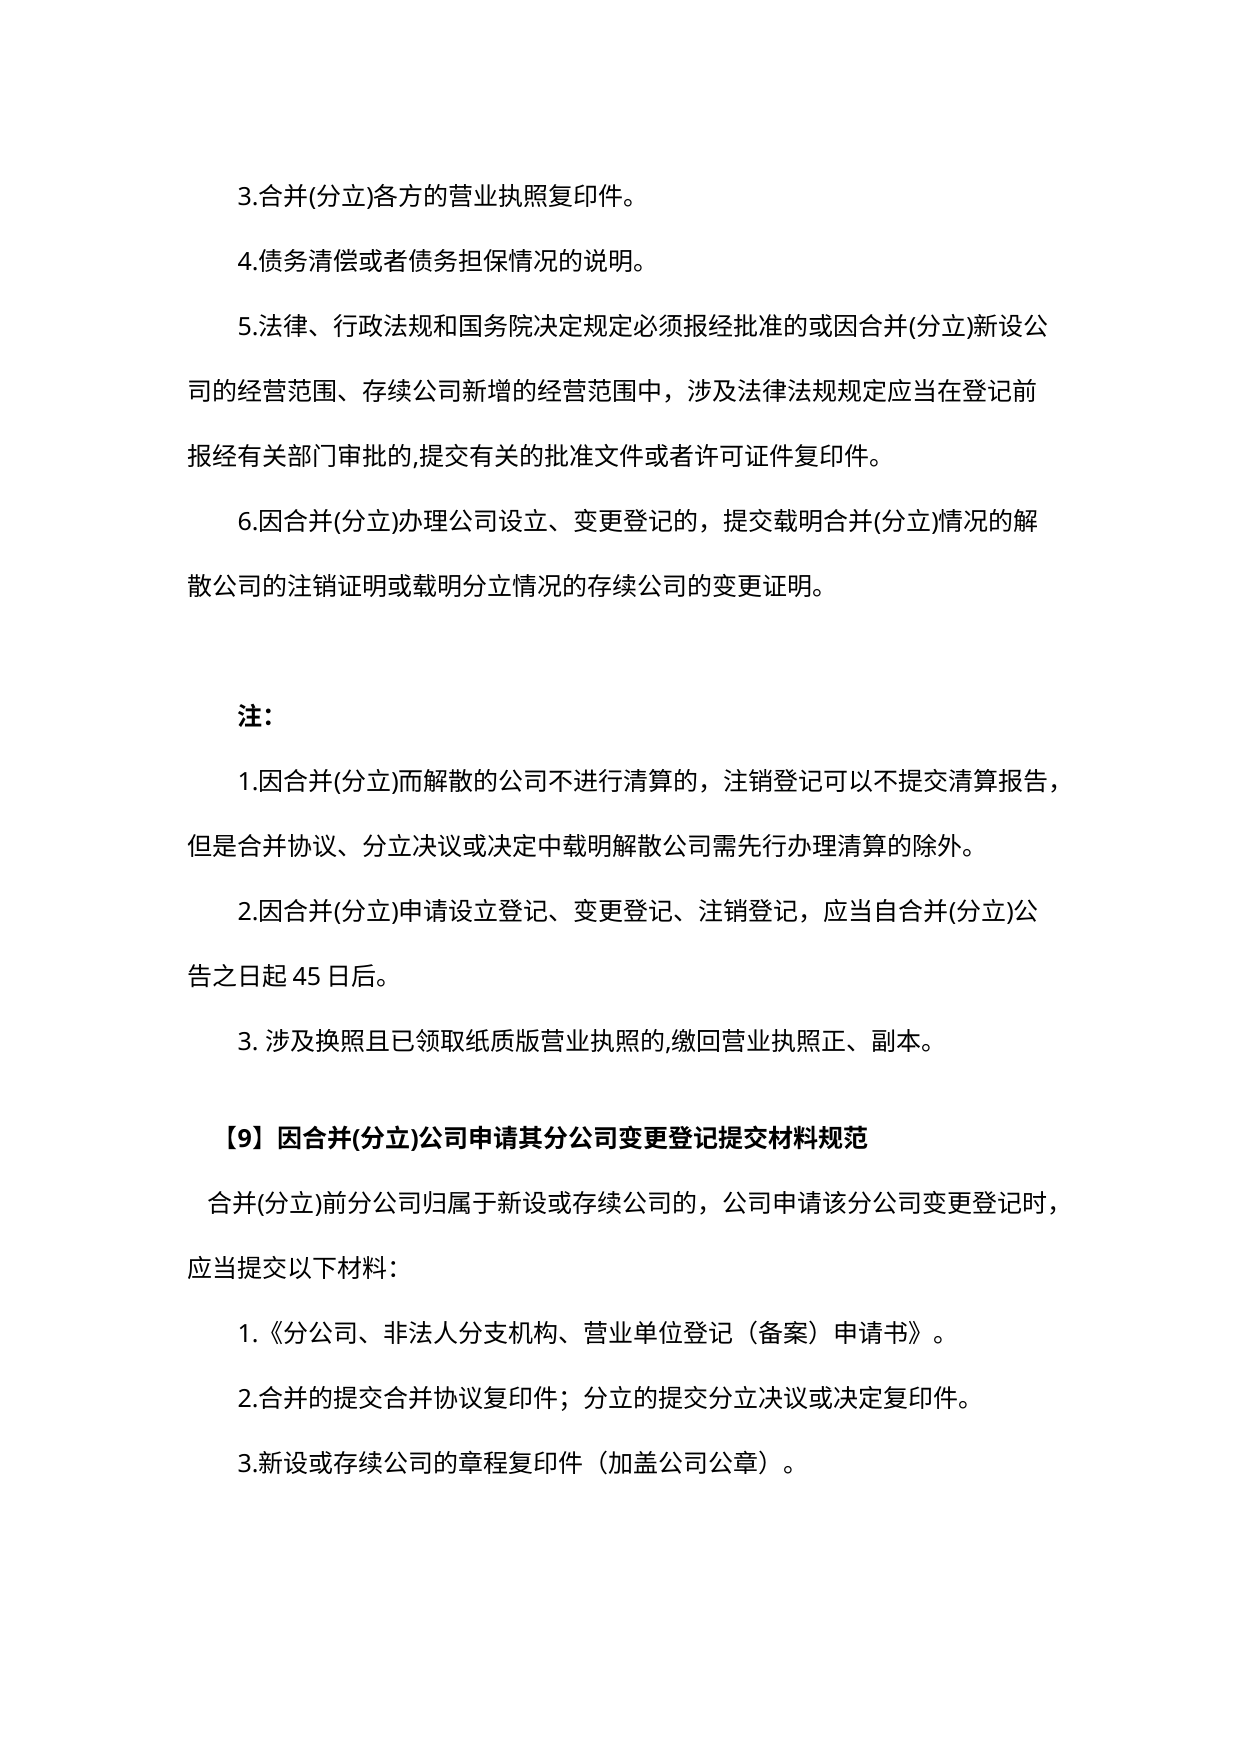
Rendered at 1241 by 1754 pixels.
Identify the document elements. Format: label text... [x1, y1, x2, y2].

text 注： [187, 682, 1053, 747]
text 1.因合并(分立)而解散的公司不进行清算的，注销登记可以不提交清算报告，但是合并协议、分立决议或决定中载明解散公司需先行办理清算的除外。 [187, 747, 1053, 877]
text 【9】因合并(分立)公司申请其分公司变更登记提交材料规范 [187, 1104, 1053, 1169]
text 2.因合并(分立)申请设立登记、变更登记、注销登记，应当自合并(分立)公告之日起45日后。 [187, 877, 1053, 1007]
text 5.法律、行政法规和国务院决定规定必须报经批准的或因合并(分立)新设公司的经营范围、存续公司新增的经营范围中，涉及法律法规规定应当在登记前报经有关部门审批的,提交有关的批准文件或者许可证件复印件。 [187, 292, 1053, 487]
text 6.因合并(分立)办理公司设立、变更登记的，提交载明合并(分立)情况的解散公司的注销证明或载明分立情况的存续公司的变更证明。 [187, 487, 1053, 617]
text 4.债务清偿或者债务担保情况的说明。 [187, 227, 1053, 292]
text 1.《分公司、非法人分支机构、营业单位登记（备案）申请书》。 [187, 1299, 1053, 1364]
text 合并(分立)前分公司归属于新设或存续公司的，公司申请该分公司变更登记时，应当提交以下材料： [187, 1169, 1053, 1299]
text 3.新设或存续公司的章程复印件（加盖公司公章）。 [187, 1429, 1053, 1494]
text 2.合并的提交合并协议复印件；分立的提交分立决议或决定复印件。 [187, 1364, 1053, 1429]
text 3. 涉及换照且已领取纸质版营业执照的,缴回营业执照正、副本。 [187, 1007, 1053, 1072]
text 3.合并(分立)各方的营业执照复印件。 [187, 162, 1053, 227]
